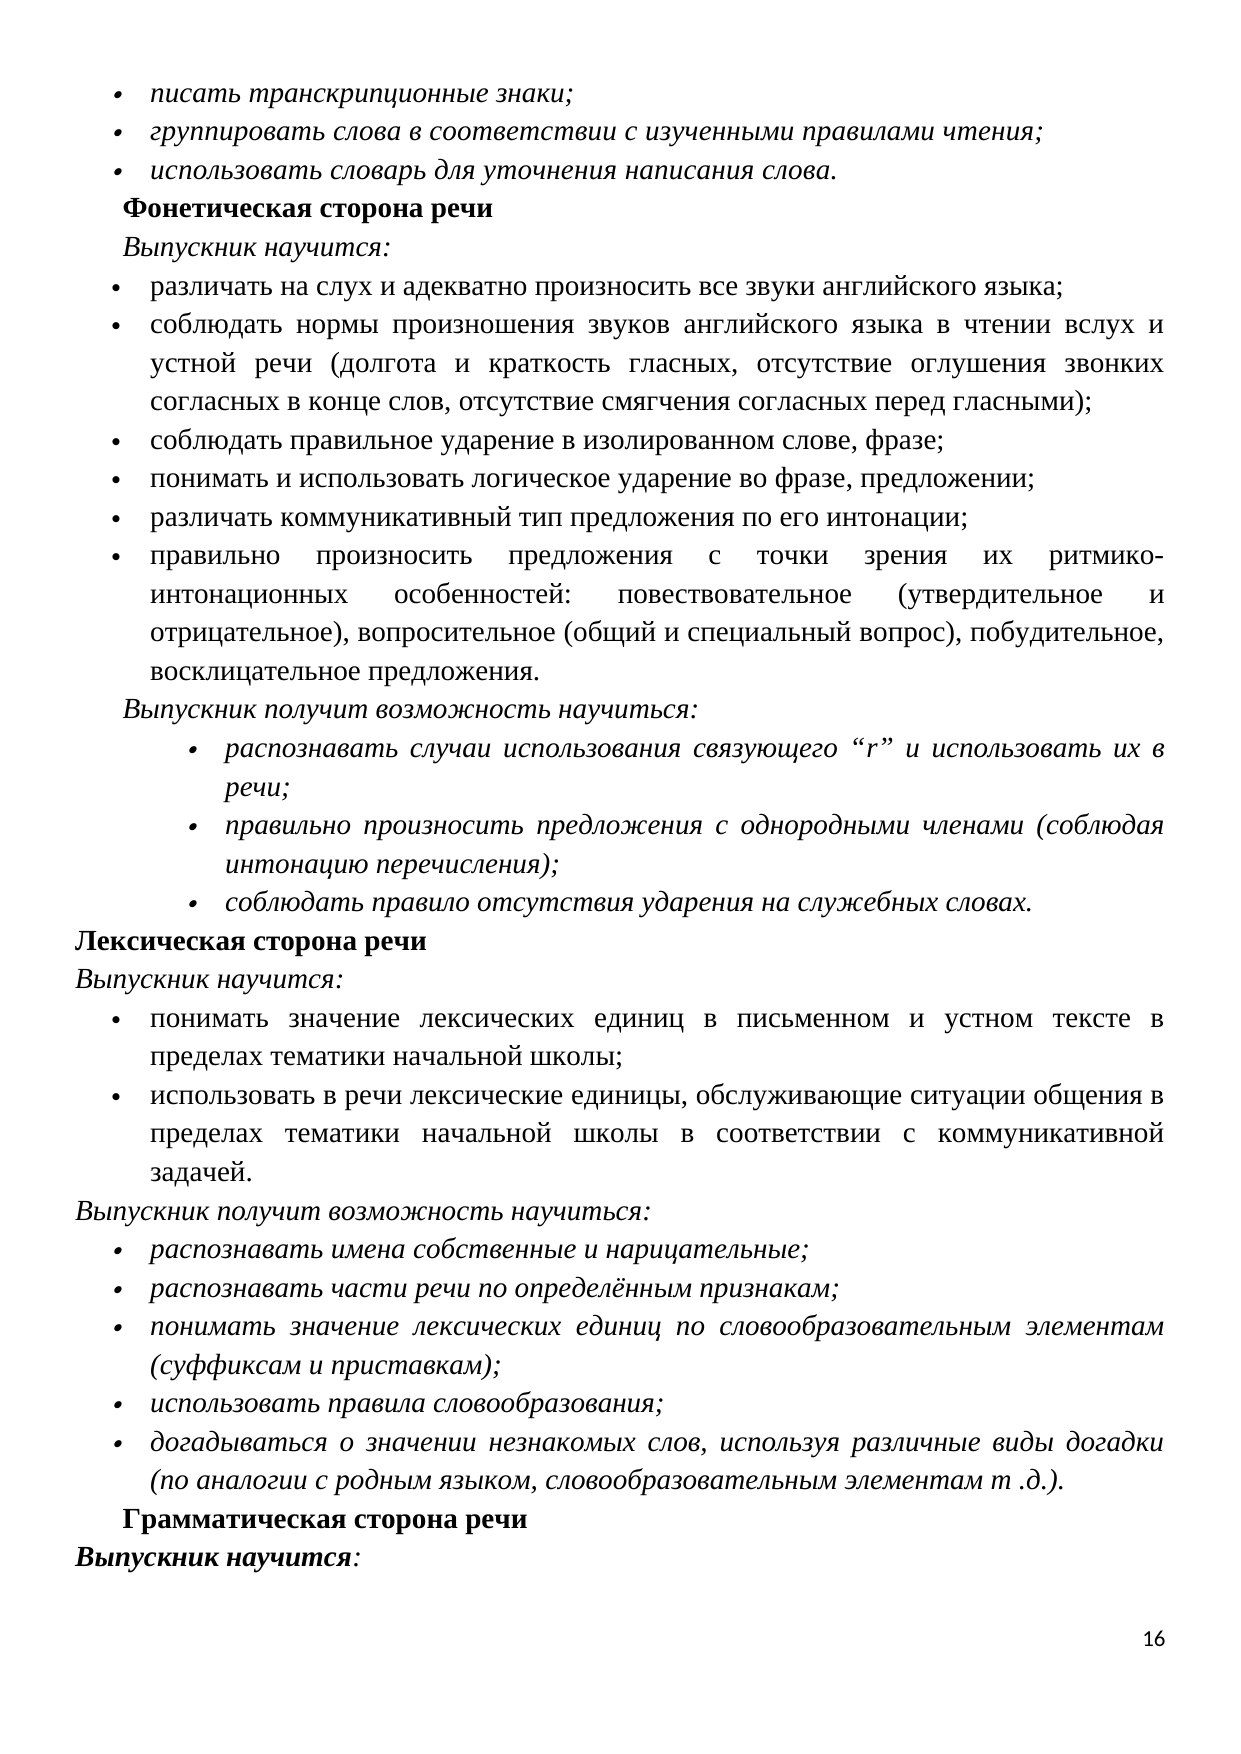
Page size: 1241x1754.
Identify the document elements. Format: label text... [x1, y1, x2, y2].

list догадываться о значении незнакомых слов, используя различные виды догадки (по аналогии с родным языком, словообразовательным элементам т .д.). [112, 1424, 1165, 1496]
text Выпускник получит возможность научиться: [75, 1193, 1165, 1226]
list различать на слух и адекватно произносить все звуки английского языка; [112, 268, 1165, 301]
list различать коммуникативный тип предложения по его интонации; [112, 499, 1165, 532]
list распознавать имена собственные и нарицательные; [112, 1231, 1165, 1265]
text Выпускник научится: [75, 1539, 1165, 1573]
list понимать значение лексических единиц по словообразовательным элементам (суффиксам и приставкам); [112, 1308, 1165, 1380]
list использовать словарь для уточнения написания слова. [112, 152, 1165, 186]
list использовать правила словообразования; [112, 1385, 1165, 1419]
list соблюдать правило отсутствия ударения на служебных словах. [187, 884, 1165, 918]
text Лексическая сторона речи [75, 923, 1165, 956]
list понимать и использовать логическое ударение во фразе, предложении; [112, 460, 1165, 494]
text Выпускник получит возможность научиться: [75, 692, 1165, 725]
list писать транскрипционные знаки; [112, 75, 1165, 108]
text Выпускник научится: [75, 961, 1165, 995]
text Грамматическая сторона речи [75, 1501, 1165, 1534]
list соблюдать нормы произношения звуков английского языка в чтении вслух и устной речи (долгота и краткость гласных, отсутствие оглушения звонких согласных в конце слов, отсутствие смягчения согласных перед гласными); [112, 306, 1165, 417]
list распознавать части речи по определённым признакам; [112, 1270, 1165, 1303]
list группировать слова в соответствии с изученными правилами чтения; [112, 113, 1165, 147]
text Выпускник научится: [75, 229, 1165, 263]
list правильно произносить предложения с однородными членами (соблюдая интонацию перечисления); [187, 807, 1165, 879]
list соблюдать правильное ударение в изолированном слове, фразе; [112, 422, 1165, 455]
list правильно произносить предложения с точки зрения их ритмико-интонационных особенностей: повествовательное (утвердительное и отрицательное), вопросительное (общий и специальный вопрос), побудительное, восклицательное предложения. [112, 537, 1165, 687]
text Фонетическая сторона речи [75, 191, 1165, 224]
list понимать значение лексических единиц в письменном и устном тексте в пределах тематики начальной школы; [112, 1000, 1165, 1072]
list распознавать случаи использования связующего “r” и использовать их в речи; [187, 730, 1165, 802]
list использовать в речи лексические единицы, обслуживающие ситуации общения в пределах тематики начальной школы в соответствии с коммуникативной задачей. [112, 1077, 1165, 1188]
